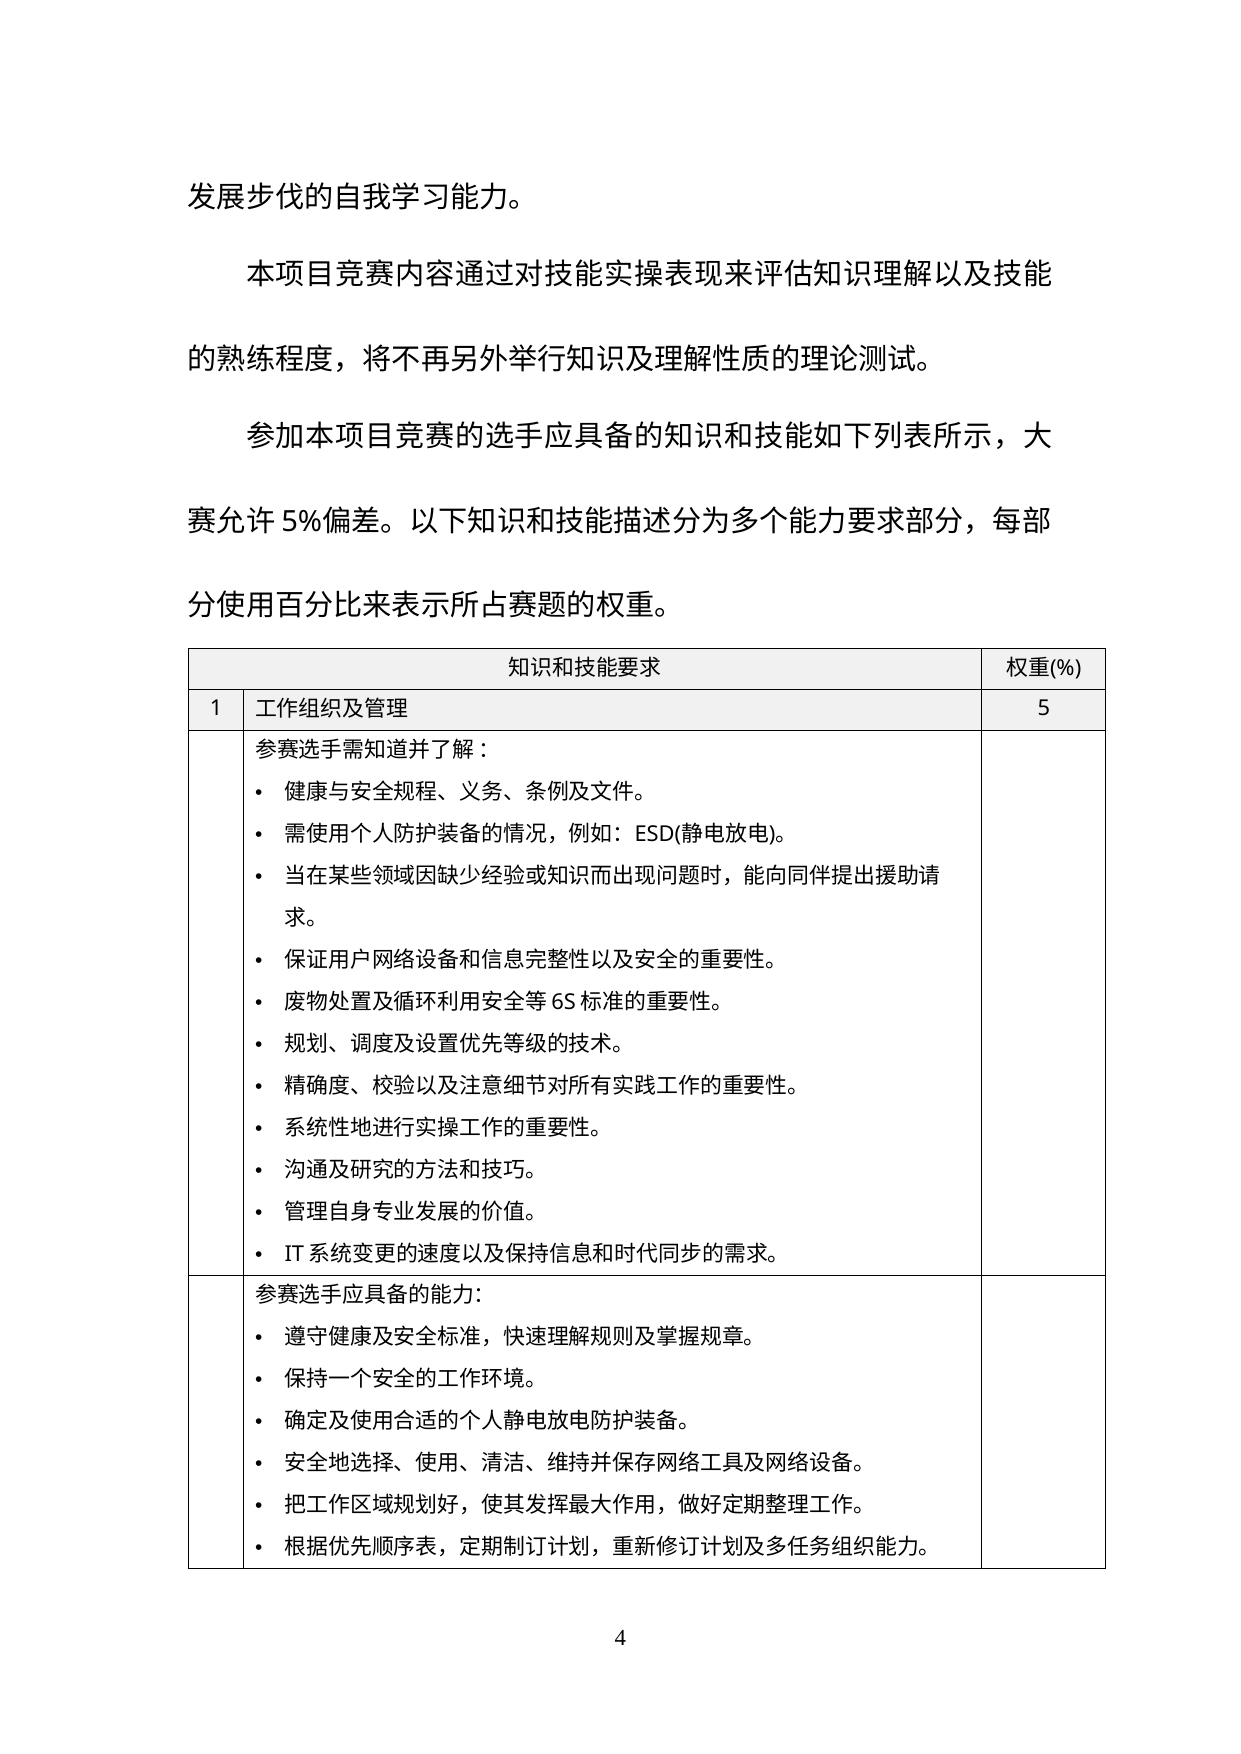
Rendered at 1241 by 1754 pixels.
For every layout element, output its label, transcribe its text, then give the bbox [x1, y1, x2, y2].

text 参加本项目竞赛的选手应具备的知识和技能如下列表所示，大赛允许5%偏差。以下知识和技能描述分为多个能力要求部分，每部分使用百分比来表示所占赛题的权重。 [187, 402, 1053, 636]
table_cell 1 [189, 690, 243, 730]
table_cell [982, 1276, 1105, 1568]
table_cell 参赛选手需知道并了解 ： 健康与安全规程、义务、条例及文件。 需使用个人防护装备的情况，例如：ESD(静电放电)。 当在某些领域因缺少经验或知识而出现问题时，能向同伴提出援助请求。 保证用户网络设备和信息完整性以及安全的重要性。 废物处置及循环利用安全等6S标准的重要性。 规划、调度及设置优先等级的技术。 精确度、校验以及注意细节对所有实践工作的重要性。 系统性地进行实操工作的重要性。 沟通及研究的方法和技巧。 管理自身专业发展的价值。 IT系统变更的速度以及保持信息和时代同步的需求。 [244, 731, 981, 1275]
table_header 知识和技能要求 [189, 649, 981, 689]
table_cell [189, 731, 243, 1275]
table_cell [982, 731, 1105, 1275]
table_cell 5 [982, 690, 1105, 730]
text 本项目竞赛内容通过对技能实操表现来评估知识理解以及技能的熟练程度，将不再另外举行知识及理解性质的理论测试。 [187, 239, 1053, 389]
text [187, 162, 1053, 227]
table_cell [244, 1276, 981, 1568]
table_cell [189, 1276, 243, 1568]
table_header 权重(%) [982, 649, 1105, 689]
table_cell 工作组织及管理 [244, 690, 981, 730]
